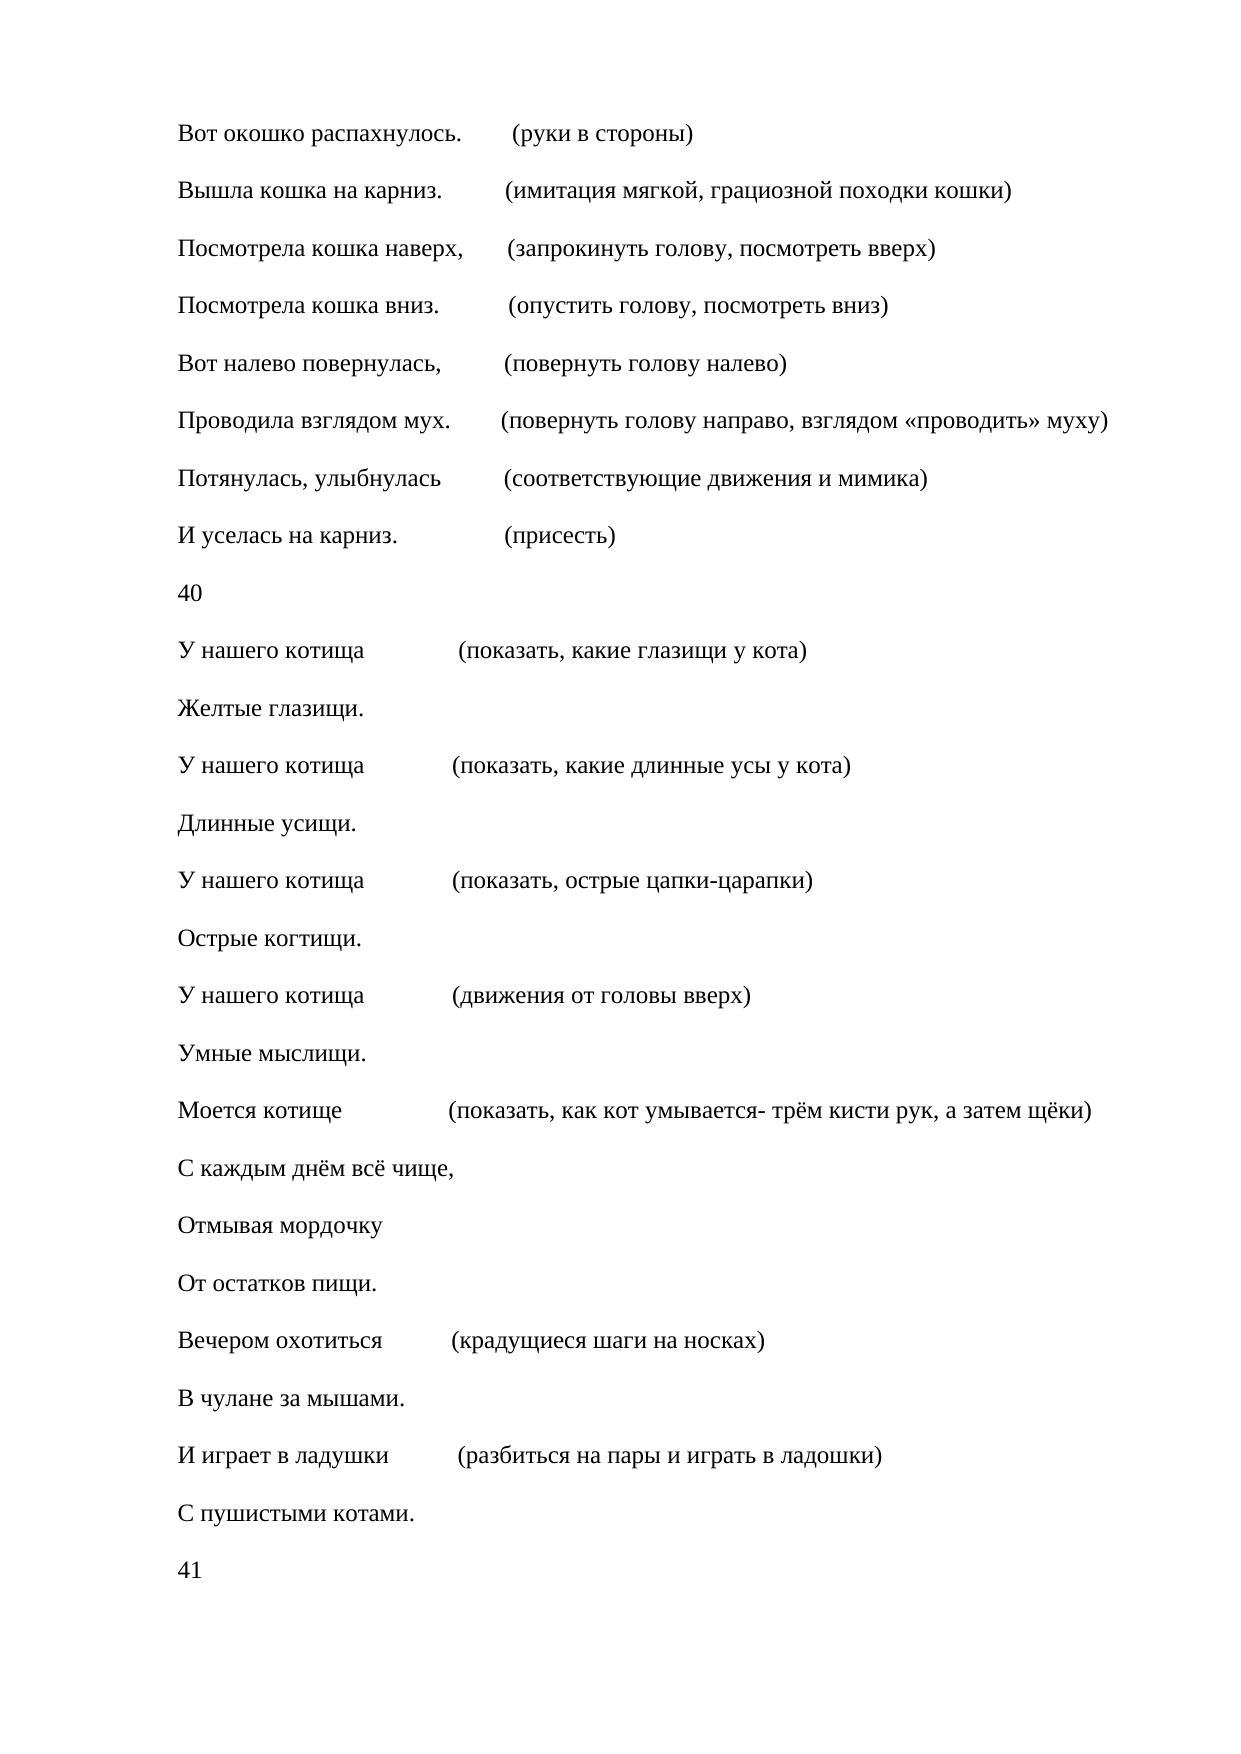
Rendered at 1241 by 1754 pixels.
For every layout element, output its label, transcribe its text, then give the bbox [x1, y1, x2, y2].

text И играет в ладушки (разбиться на пары и играть в ладошки) [177, 1441, 1152, 1469]
text Потянулась, улыбнулась (соответствующие движения и мимика) [177, 463, 1152, 492]
text Вышла кошка на карниз. (имитация мягкой, грациозной походки кошки) [177, 176, 1152, 204]
text Посмотрела кошка вниз. (опустить голову, посмотреть вниз) [177, 291, 1152, 319]
text Желтые глазищи. [177, 693, 1152, 722]
text У нашего котища (показать, какие глазищи у кота) [177, 636, 1152, 664]
text В чулане за мышами. [177, 1383, 1152, 1412]
text Вечером охотиться (крадущиеся шаги на носках) [177, 1326, 1152, 1354]
text У нашего котища (показать, острые цапки-царапки) [177, 866, 1152, 894]
text 41 [177, 1556, 1152, 1584]
text Проводила взглядом мух. (повернуть голову направо, взглядом «проводить» муху) [177, 406, 1152, 434]
text Посмотрела кошка наверх, (запрокинуть голову, посмотреть вверх) [177, 233, 1152, 262]
text У нашего котища (движения от головы вверх) [177, 981, 1152, 1009]
text С пушистыми котами. [177, 1498, 1152, 1527]
text Длинные усищи. [177, 808, 1152, 837]
text Отмывая мордочку [177, 1211, 1152, 1239]
text От остатков пищи. [177, 1268, 1152, 1297]
text С каждым днём всё чище, [177, 1153, 1152, 1182]
text У нашего котища (показать, какие длинные усы у кота) [177, 751, 1152, 779]
text 40 [177, 578, 1152, 607]
text Умные мыслищи. [177, 1038, 1152, 1067]
text Острые когтищи. [177, 923, 1152, 952]
text И уселась на карниз. (присесть) [177, 521, 1152, 549]
text Моется котище (показать, как кот умывается- трём кисти рук, а затем щёки) [177, 1096, 1152, 1124]
text Вот налево повернулась, (повернуть голову налево) [177, 348, 1152, 377]
text Вот окошко распахнулось. (руки в стороны) [177, 118, 1152, 147]
